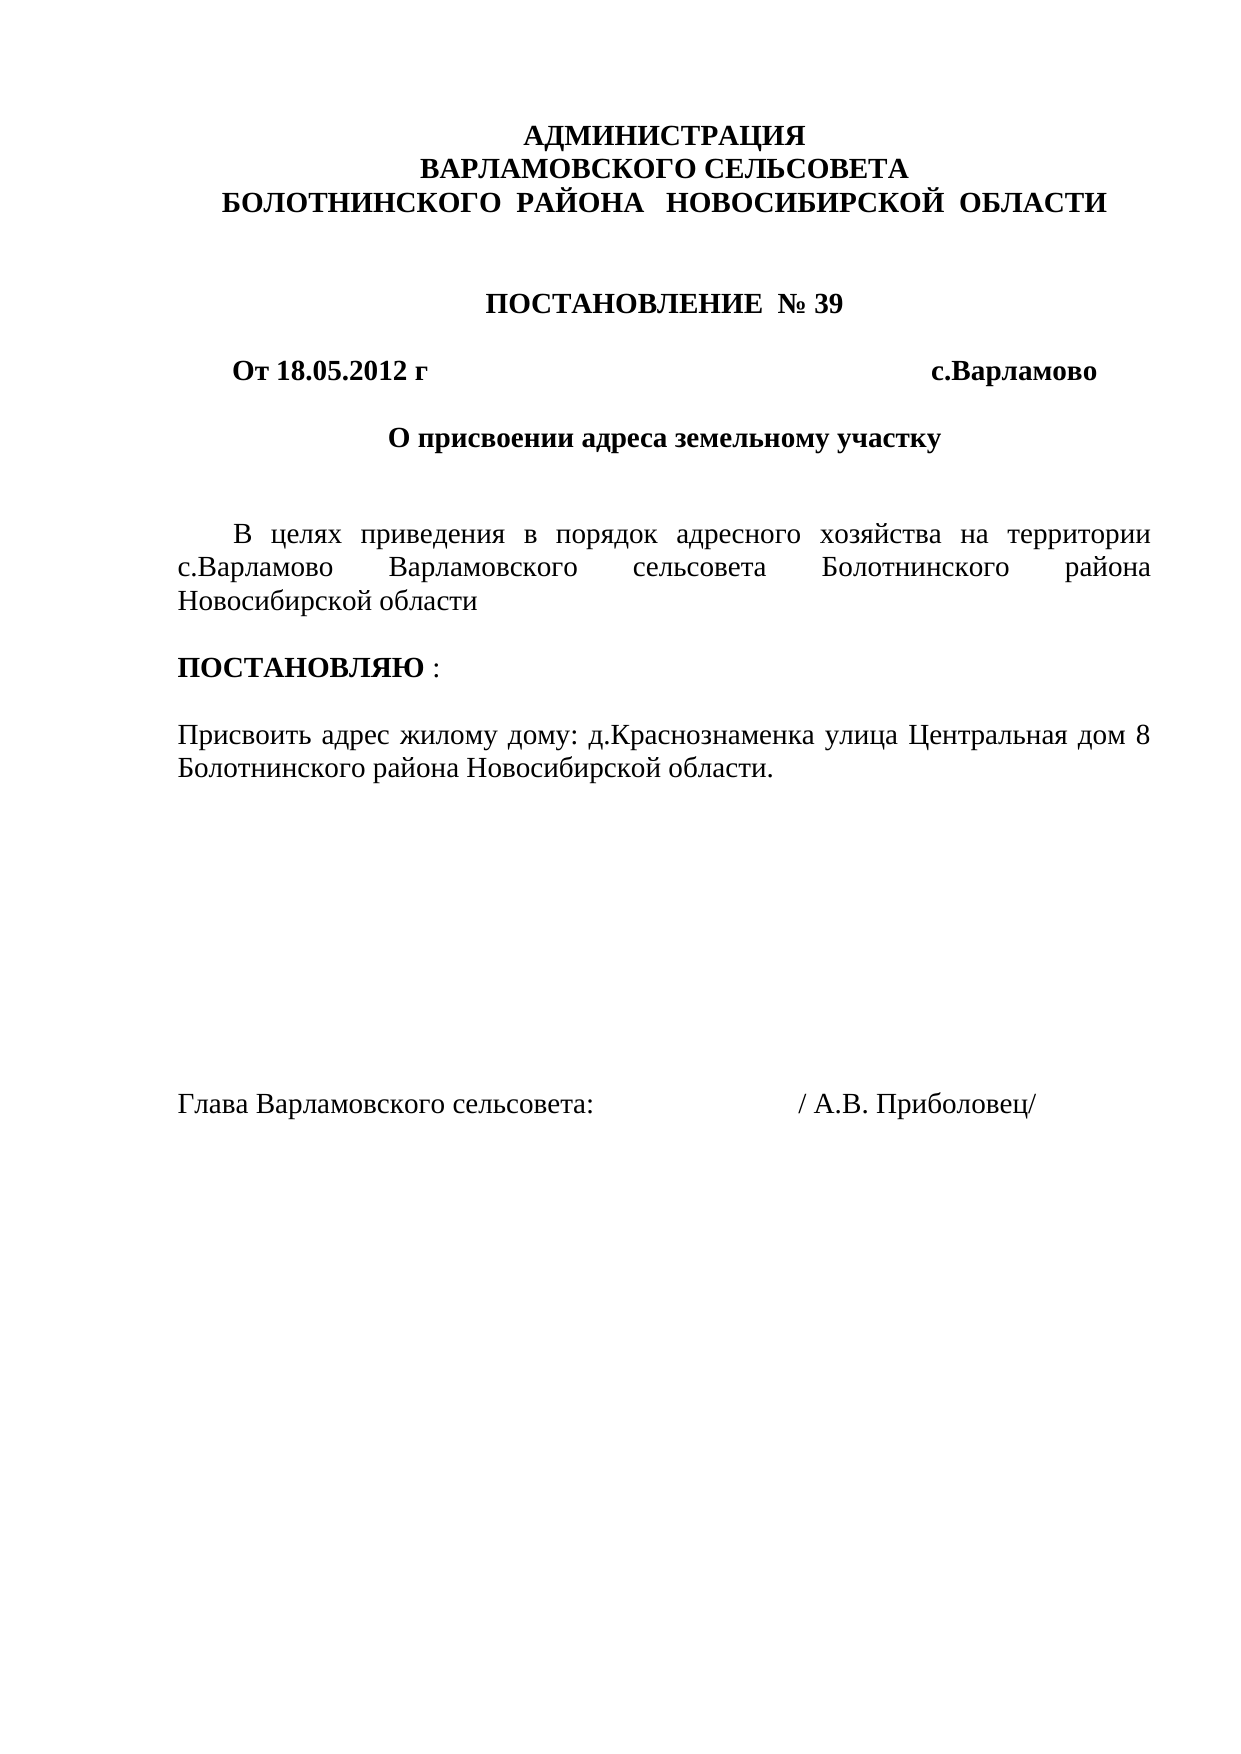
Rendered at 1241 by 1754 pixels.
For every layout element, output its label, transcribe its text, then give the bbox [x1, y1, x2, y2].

text АДМИНИСТРАЦИЯ [177, 118, 1152, 152]
text О присвоении адреса земельному участку [177, 420, 1152, 453]
text Глава Варламовского сельсовета: / А.В. Приболовец/ [177, 1086, 1152, 1119]
text ПОСТАНОВЛЕНИЕ № 39 [177, 286, 1152, 319]
text ВАРЛАМОВСКОГО СЕЛЬСОВЕТА [177, 152, 1152, 185]
text Присвоить адрес жилому дому: д.Краснознаменка улица Центральная дом 8 Болотнинского района Новосибирской области. [177, 717, 1152, 784]
text ПОСТАНОВЛЯЮ : [177, 650, 1152, 683]
text БОЛОТНИНСКОГО РАЙОНА НОВОСИБИРСКОЙ ОБЛАСТИ [177, 185, 1152, 219]
text В целях приведения в порядок адресного хозяйства на территории с.Варламово Варламовского сельсовета Болотнинского района Новосибирской области [177, 516, 1152, 616]
text От 18.05.2012 г с.Варламово [177, 353, 1152, 386]
